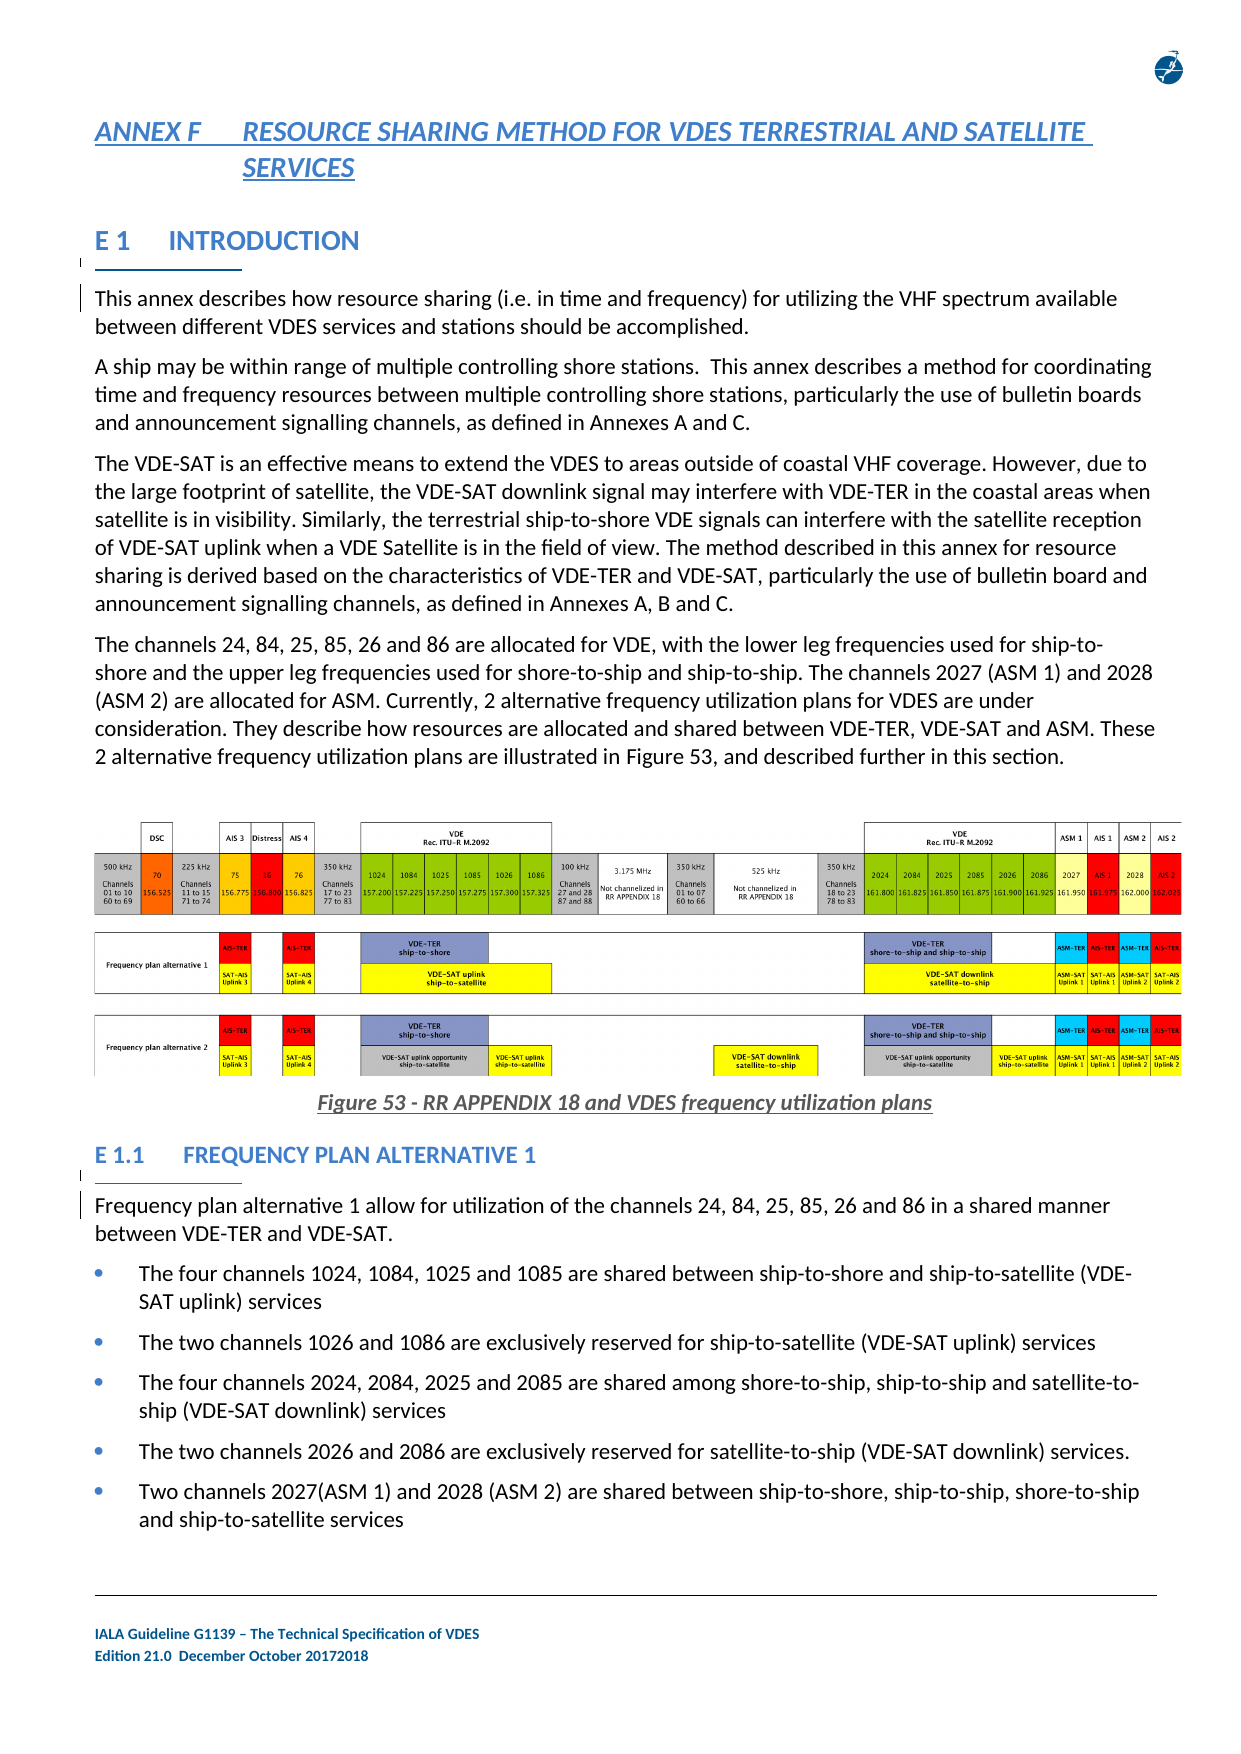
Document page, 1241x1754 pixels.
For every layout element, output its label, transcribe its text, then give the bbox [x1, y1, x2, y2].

text Frequency plan alternative 1 allow for utilization of the channels 24, 84, 25, 85, 26 and 86 in a shared manner between VDE-TER and VDE-SAT. [94, 1191, 1157, 1247]
text A ship may be within range of multiple controlling shore stations. This annex describes a method for coordinating time and frequency resources between multiple controlling shore stations, particularly the use of bulletin boards and announcement signalling channels, as defined in Annexes A and C. [94, 352, 1157, 437]
text The two channels 1026 and 1086 are exclusively reserved for ship-to-satellite (VDE-SAT uplink) services [94, 1328, 1157, 1356]
text The four channels 1024, 1084, 1025 and 1085 are shared between ship-to-shore and ship-to-satellite (VDE-SAT uplink) services [94, 1259, 1157, 1315]
text Frequency plan alternative 1 [94, 1139, 1157, 1170]
text Figure 53 - RR APPENDIX 18 and VDES frequency utilization plans [94, 1088, 1157, 1116]
text INTRODUCTION [94, 222, 1157, 258]
text This annex describes how resource sharing (i.e. in time and frequency) for utilizing the VHF spectrum available between different VDES services and stations should be accomplished. [94, 284, 1157, 340]
text Two channels 2027(ASM 1) and 2028 (ASM 2) are shared between ship-to-shore, ship-to-ship, shore-to-ship and ship-to-satellite services [94, 1477, 1157, 1533]
text The channels 24, 84, 25, 85, 26 and 86 are allocated for VDE, with the lower leg frequencies used for ship-to-shore and the upper leg frequencies used for shore-to-ship and ship-to-ship. The channels 2027 (ASM 1) and 2028 (ASM 2) are allocated for ASM. Currently, 2 alternative frequency utilization plans for VDES are under consideration. They describe how resources are allocated and shared between VDE-TER, VDE-SAT and ASM. These 2 alternative frequency utilization plans are illustrated in Figure 53, and described further in this section. [94, 630, 1157, 770]
picture [1123, 0, 1241, 119]
text The four channels 2024, 2084, 2025 and 2085 are shared among shore-to-ship, ship-to-ship and satellite-to-ship (VDE-SAT downlink) services [94, 1368, 1157, 1424]
text The two channels 2026 and 2086 are exclusively reserved for satellite-to-ship (VDE-SAT downlink) services. [94, 1437, 1157, 1465]
text Resource Sharing Method for VDES Terrestrial and Satellite Services [94, 113, 1157, 185]
text The VDE-SAT is an effective means to extend the VDES to areas outside of coastal VHF coverage. However, due to the large footprint of satellite, the VDE-SAT downlink signal may interfere with VDE-TER in the coastal areas when satellite is in visibility. Similarly, the terrestrial ship-to-shore VDE signals can interfere with the satellite reception of VDE-SAT uplink when a VDE Satellite is in the field of view. The method described in this annex for resource sharing is derived based on the characteristics of VDE-TER and VDE-SAT, particularly the use of bulletin board and announcement signalling channels, as defined in Annexes A, B and C. [94, 449, 1157, 617]
